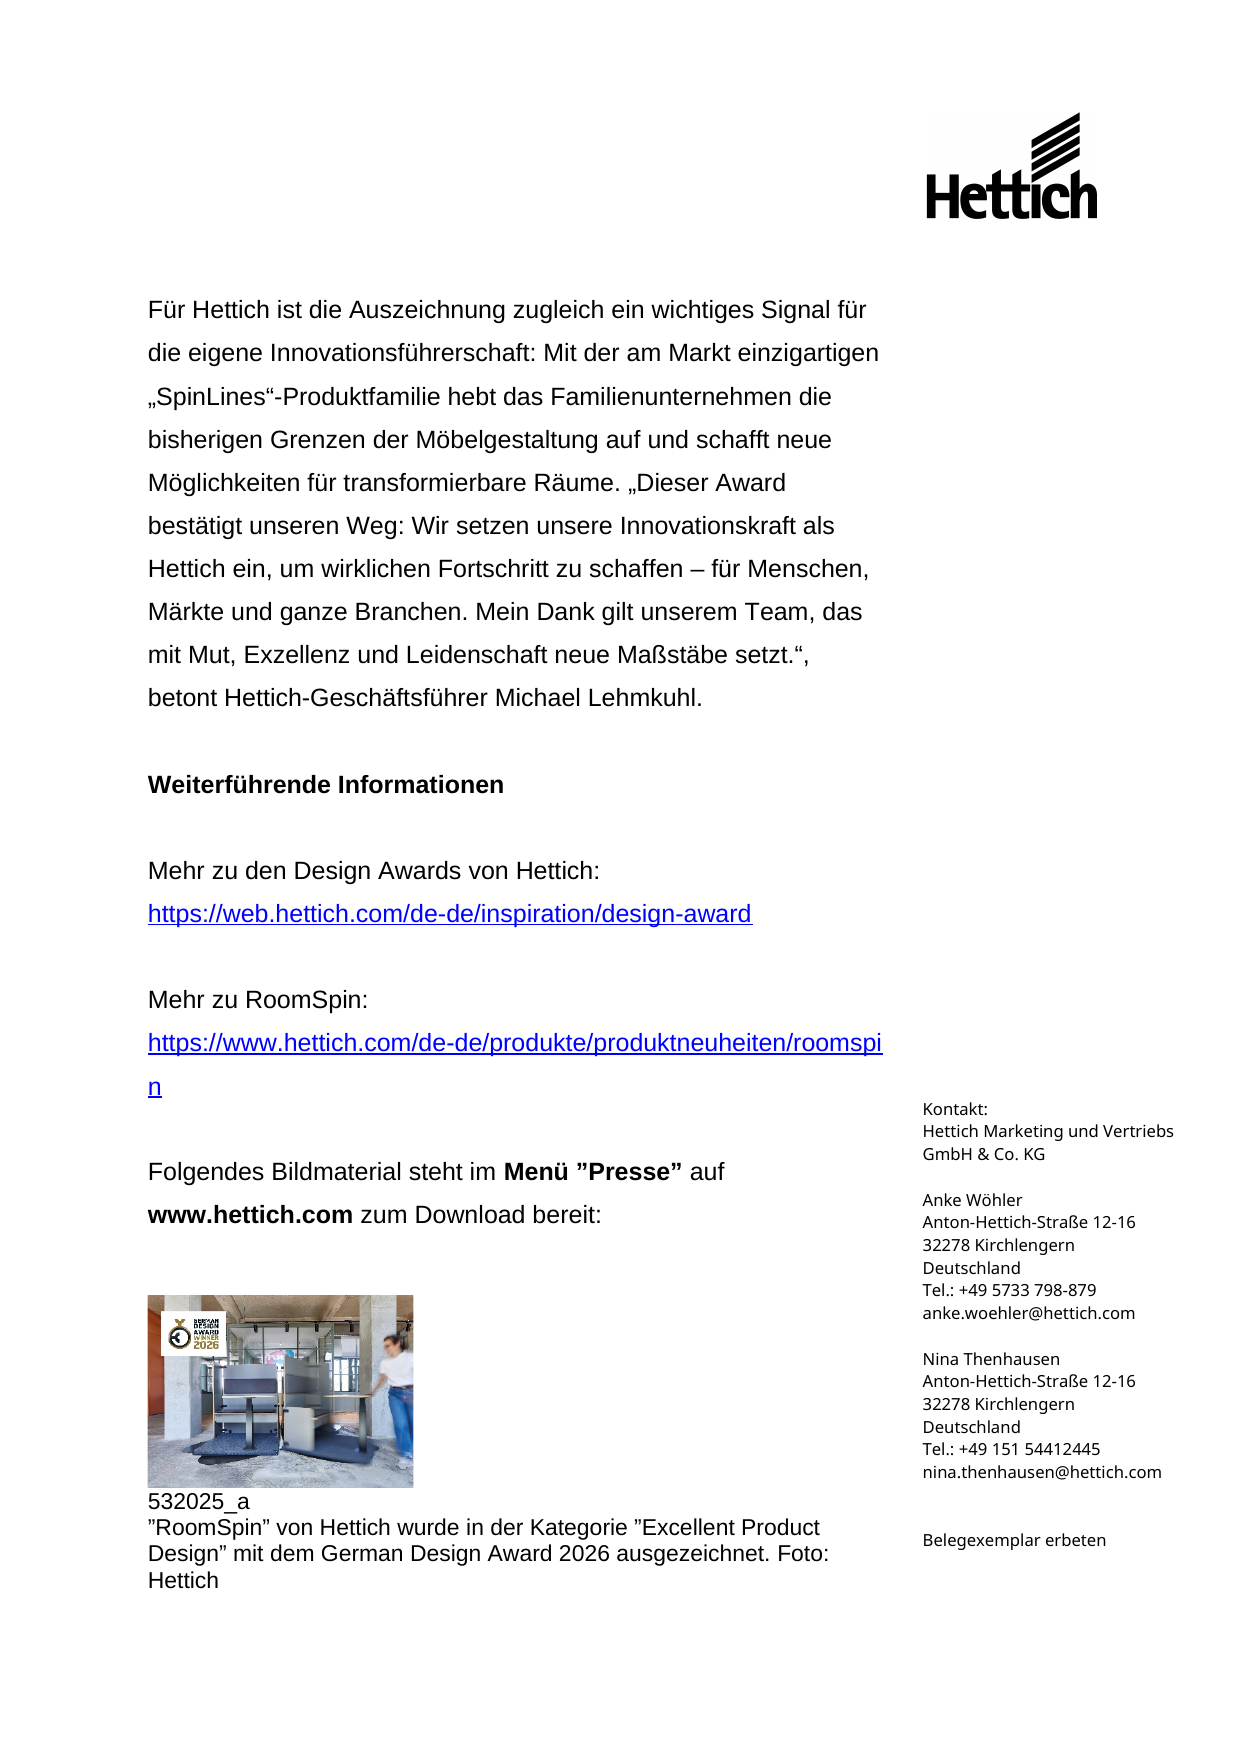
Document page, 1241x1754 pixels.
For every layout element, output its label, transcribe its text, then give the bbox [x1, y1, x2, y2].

text ”RoomSpin” von Hettich wurde in der Kategorie ”Excellent Product Design” mit dem German Design Award 2026 ausgezeichnet. Foto: Hettich [148, 1514, 886, 1593]
text Weiterführende Informationen [148, 770, 886, 798]
text Mehr zu RoomSpin: https://www.hettich.com/de-de/produkte/produktneuheiten/roomspin [148, 942, 886, 1100]
text Mehr zu den Design Awards von Hettich: https://web.hettich.com/de-de/inspiration/design-award [148, 856, 886, 928]
text Folgendes Bildmaterial steht im Menü ”Presse” auf www.hettich.com zum Download bereit: [148, 1157, 886, 1228]
text 532025_a [148, 1488, 886, 1514]
picture [147, 1295, 414, 1488]
text Für Hettich ist die Auszeichnung zugleich ein wichtiges Signal für die eigene Innovationsführerschaft: Mit der am Markt einzigartigen „SpinLines“-Produktfamilie hebt das Familienunternehmen die bisherigen Grenzen der Möbelgestaltung auf und schafft neue Möglichkeiten für transformierbare Räume. „Dieser Award bestätigt unseren Weg: Wir setzen unsere Innovationskraft als Hettich ein, um wirklichen Fortschritt zu schaffen – für Menschen, Märkte und ganze Branchen. Mein Dank gilt unserem Team, das mit Mut, Exzellenz und Leidenschaft neue Maßstäbe setzt.“, betont Hettich-Geschäftsführer Michael Lehmkuhl. [148, 295, 886, 712]
picture [926, 112, 1097, 219]
